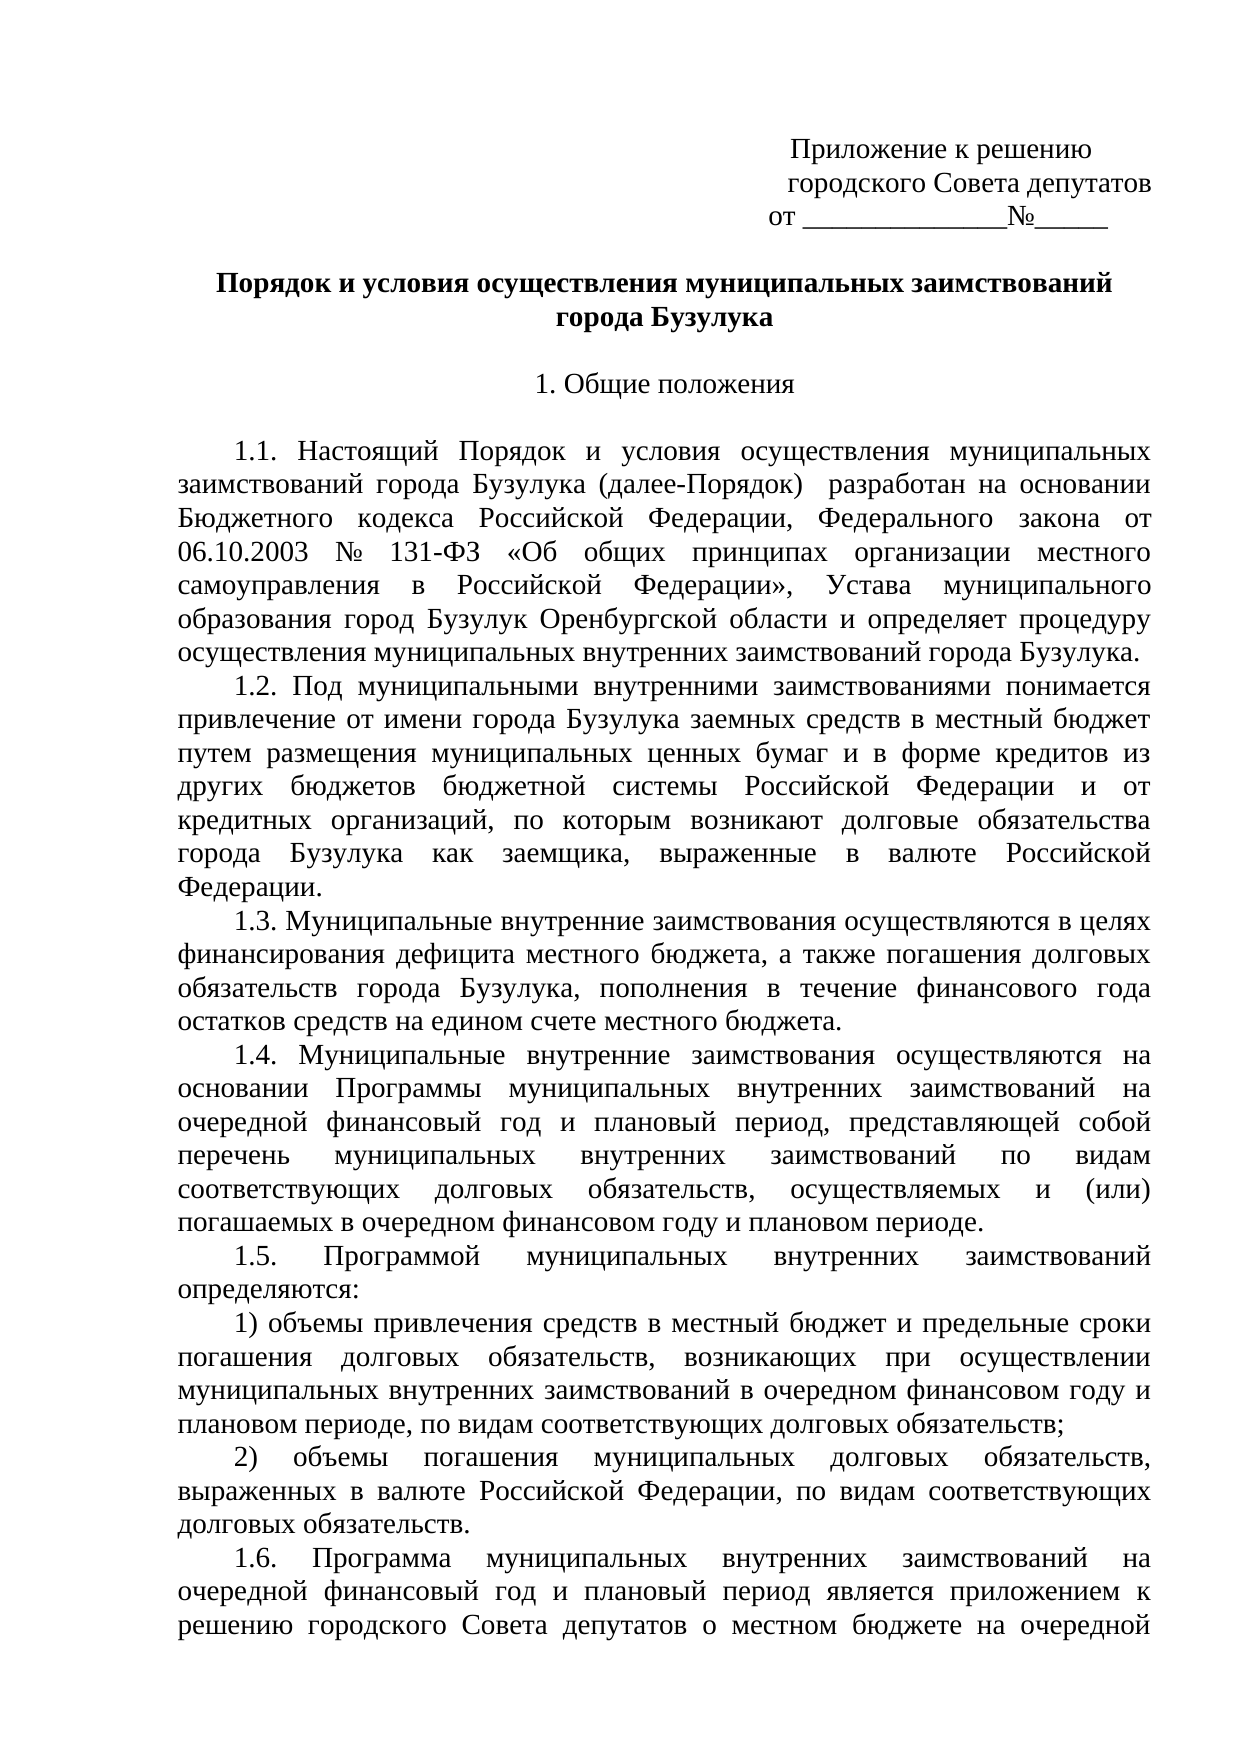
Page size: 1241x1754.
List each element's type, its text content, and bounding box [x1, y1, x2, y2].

title города Бузулука [177, 299, 1152, 332]
text 2) объемы погашения муниципальных долговых обязательств, выраженных в валюте Российской Федерации, по видам соответствующих долговых обязательств. [177, 1439, 1152, 1540]
text городского Совета депутатов [177, 165, 1152, 198]
text Приложение к решению [177, 131, 1152, 165]
text от ______________№_____ [177, 198, 1152, 232]
text 1. Общие положения [177, 366, 1152, 399]
text 1.2. Под муниципальными внутренними заимствованиями понимается привлечение от имени города Бузулука заемных средств в местный бюджет путем размещения муниципальных ценных бумаг и в форме кредитов из других бюджетов бюджетной системы Российской Федерации и от кредитных организаций, по которым возникают долговые обязательства города Бузулука как заемщика, выраженные в валюте Российской Федерации. [177, 668, 1152, 903]
text 1) объемы привлечения средств в местный бюджет и предельные сроки погашения долговых обязательств, возникающих при осуществлении муниципальных внутренних заимствований в очередном финансовом году и плановом периоде, по видам соответствующих долговых обязательств; [177, 1305, 1152, 1439]
text 1.4. Муниципальные внутренние заимствования осуществляются на основании Программы муниципальных внутренних заимствований на очередной финансовый год и плановый период, представляющей собой перечень муниципальных внутренних заимствований по видам соответствующих долговых обязательств, осуществляемых и (или) погашаемых в очередном финансовом году и плановом периоде. [177, 1037, 1152, 1238]
text 1.1. Настоящий Порядок и условия осуществления муниципальных заимствований города Бузулука (далее-Порядок) разработан на основании Бюджетного кодекса Российской Федерации, Федерального закона от 06.10.2003 № 131-ФЗ «Об общих принципах организации местного самоуправления в Российской Федерации», Устава муниципального образования город Бузулук Оренбургской области и определяет процедуру осуществления муниципальных внутренних заимствований города Бузулука. [177, 433, 1152, 668]
title Порядок и условия осуществления муниципальных заимствований [177, 265, 1152, 299]
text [177, 1540, 1152, 1641]
text 1.5. Программой муниципальных внутренних заимствований определяются: [177, 1238, 1152, 1305]
text 1.3. Муниципальные внутренние заимствования осуществляются в целях финансирования дефицита местного бюджета, а также погашения долговых обязательств города Бузулука, пополнения в течение финансового года остатков средств на едином счете местного бюджета. [177, 903, 1152, 1037]
